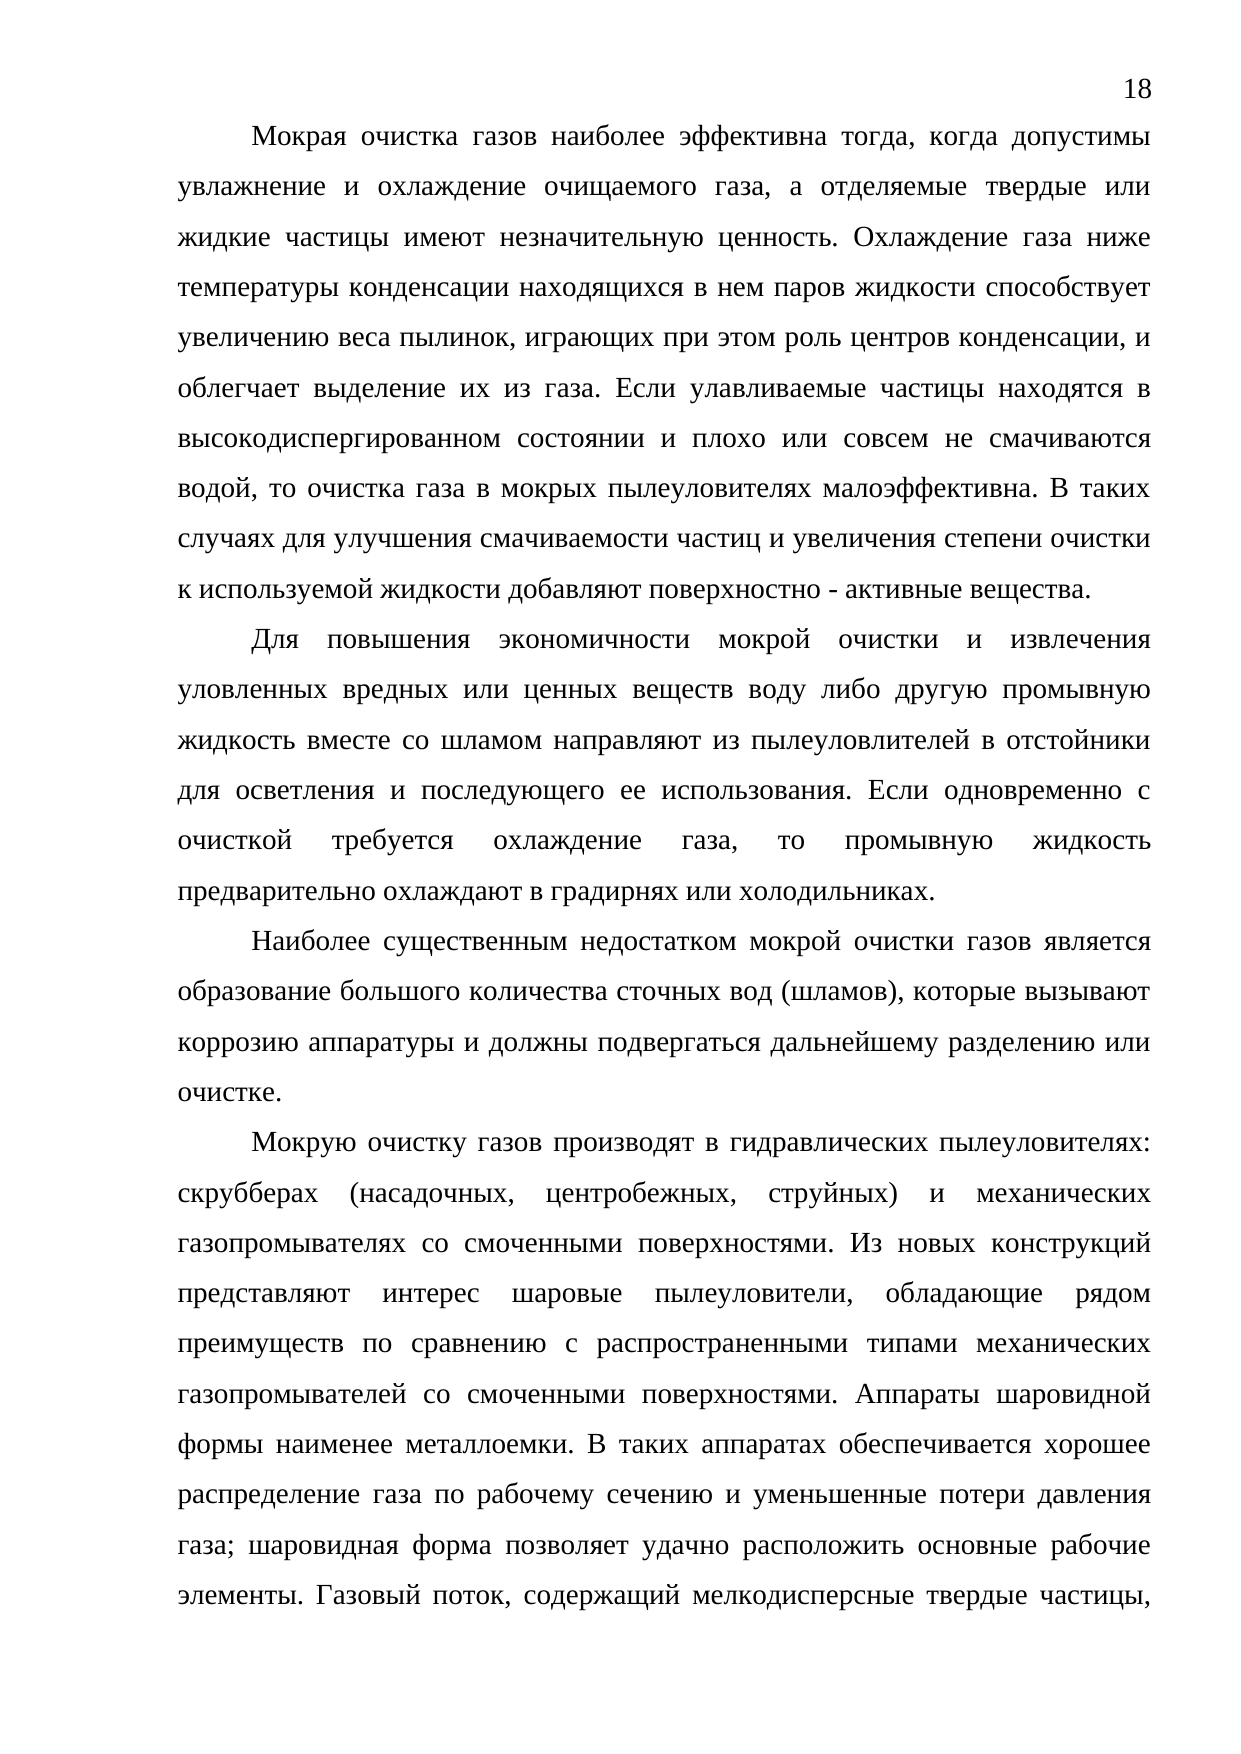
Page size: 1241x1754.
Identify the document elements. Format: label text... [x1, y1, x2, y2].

text Мокрая очистка газов наиболее эффективна тогда, когда допустимы увлажнение и охлаждение очищаемого газа, а отделяемые твердые или жидкие частицы имеют незначительную ценность. Охлаждение газа ниже температуры конденсации находящихся в нем паров жидкости способствует увеличению веса пылинок, играющих при этом роль центров конденсации, и облегчает выделение их из газа. Если улавливаемые частицы находятся в высокодиспергированном состоянии и плохо или совсем не смачиваются водой, то очистка газа в мокрых пылеуловителях малоэффективна. В таких случаях для улучшения смачиваемости частиц и увеличения степени очистки к используемой жидкости добавляют поверхностно - активные вещества. [177, 118, 1152, 604]
text Для повышения экономичности мокрой очистки и извлечения уловленных вредных или ценных веществ воду либо другую промывную жидкость вместе со шламом направляют из пылеуловлителей в отстойники для осветления и последующего ее использования. Если одновременно с очисткой требуется охлаждение газа, то промывную жидкость предварительно охлаждают в градирнях или холодильниках. [177, 621, 1152, 906]
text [177, 1124, 1152, 1611]
text Наиболее существенным недостатком мокрой очистки газов является образование большого количества сточных вод (шламов), которые вызывают коррозию аппаратуры и должны подвергаться дальнейшему разделению или очистке. [177, 923, 1152, 1108]
